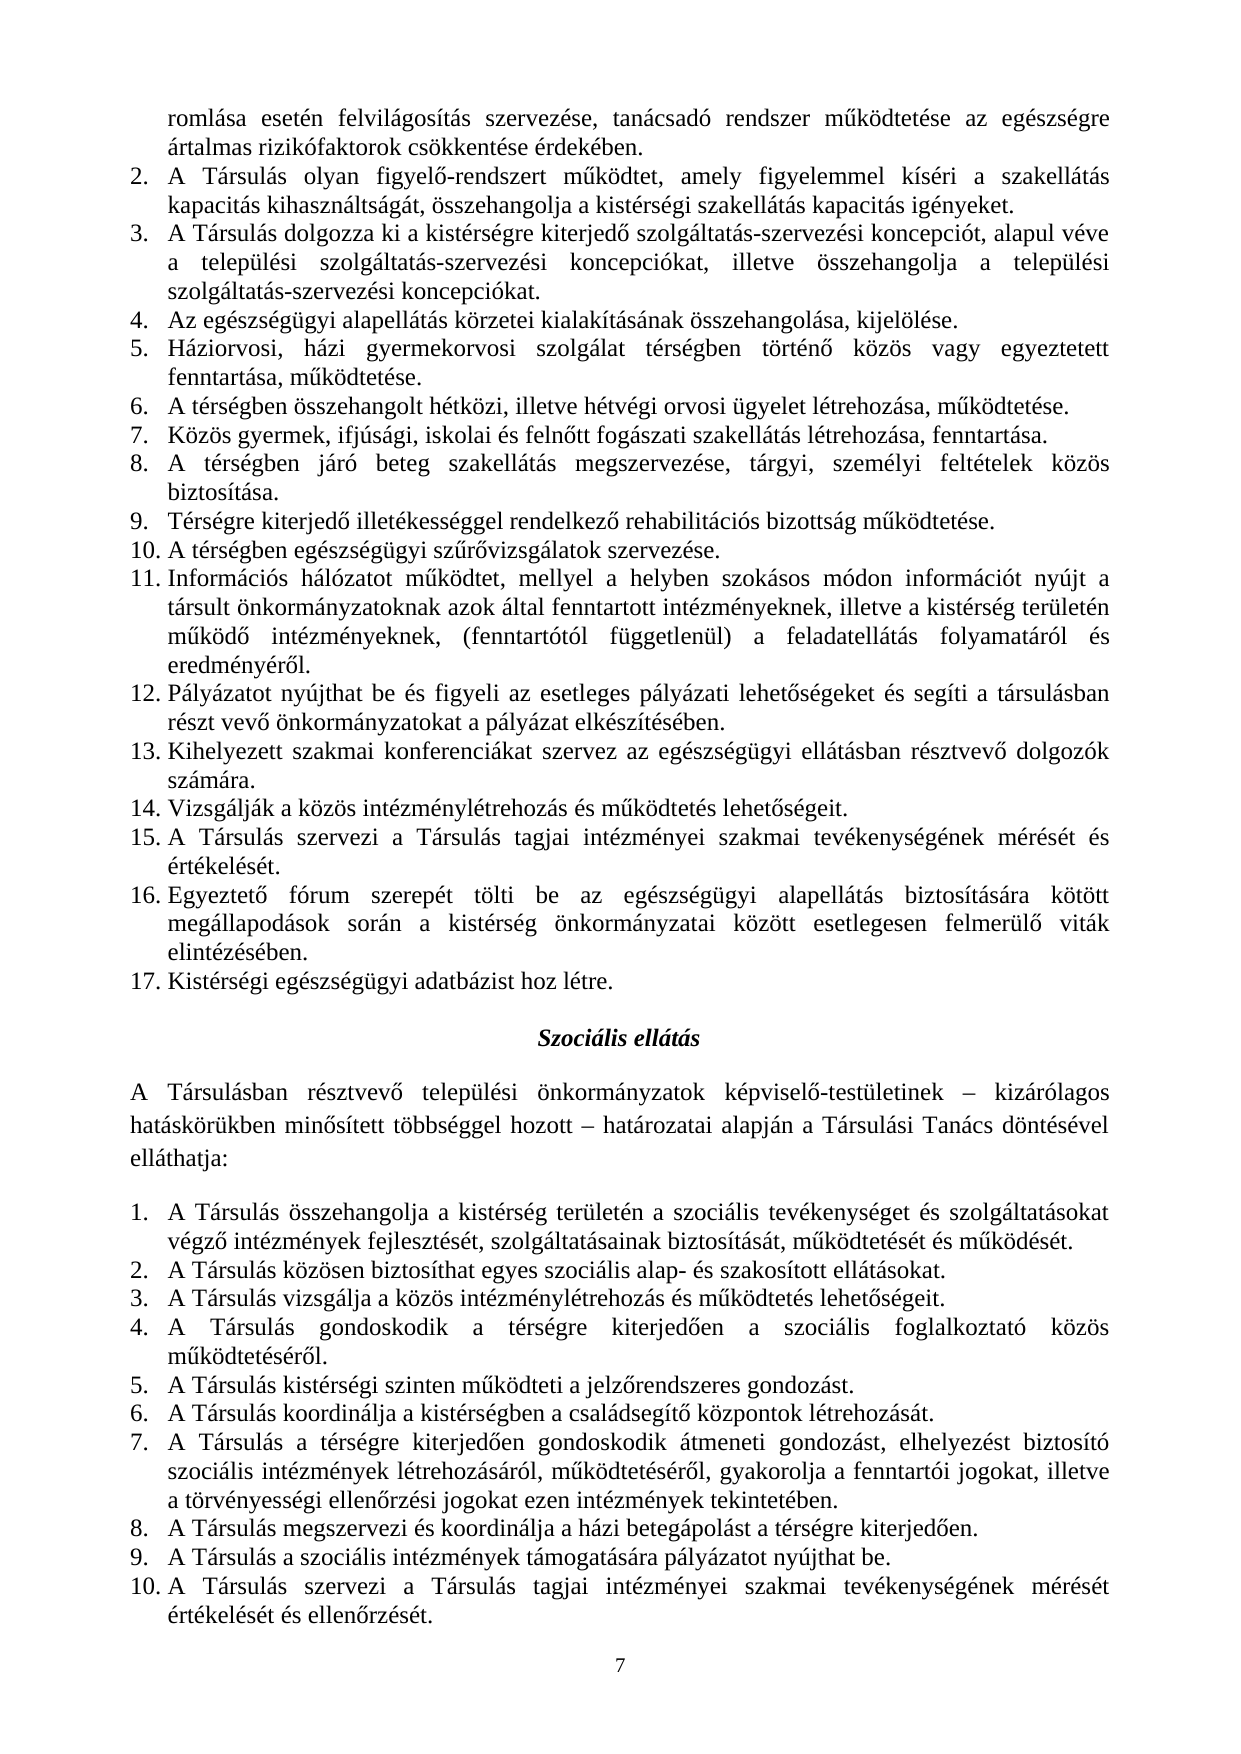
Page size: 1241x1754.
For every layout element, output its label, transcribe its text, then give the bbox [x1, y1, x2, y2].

list A Társulás összehangolja a kistérség területén a szociális tevékenységet és szolgáltatásokat végző intézmények fejlesztését, szolgáltatásainak biztosítását, működtetését és működését. [130, 1197, 1110, 1255]
text A Társulásban résztvevő települési önkormányzatok képviselő-testületinek – kizárólagos hatáskörükben minősített többséggel hozott – határozatai alapján a Társulási Tanács döntésével elláthatja: [130, 1077, 1110, 1172]
list Kihelyezett szakmai konferenciákat szervez az egészségügyi ellátásban résztvevő dolgozók számára. [130, 736, 1110, 793]
text Szociális ellátás [130, 1023, 1110, 1052]
list Egyeztető fórum szerepét tölti be az egészségügyi alapellátás biztosítására kötött megállapodások során a kistérség önkormányzatai között esetlegesen felmerülő viták elintézésében. [130, 880, 1110, 966]
list Információs hálózatot működtet, mellyel a helyben szokásos módon információt nyújt a társult önkormányzatoknak azok által fenntartott intézményeknek, illetve a kistérség területén működő intézményeknek, (fenntartótól függetlenül) a feladatellátás folyamatáról és eredményéről. [130, 563, 1110, 678]
list A Társulás szervezi a Társulás tagjai intézményei szakmai tevékenységének mérését értékelését és ellenőrzését. [130, 1571, 1110, 1628]
list A térségben járó beteg szakellátás megszervezése, tárgyi, személyi feltételek közös biztosítása. [130, 448, 1110, 506]
list A Társulás vizsgálja a közös intézménylétrehozás és működtetés lehetőségeit. [130, 1283, 1110, 1312]
list Kistérségi egészségügyi adatbázist hoz létre. [130, 966, 1110, 995]
list A Társulás szervezi a Társulás tagjai intézményei szakmai tevékenységének mérését és értékelését. [130, 822, 1110, 880]
list A Társulás a szociális intézmények támogatására pályázatot nyújthat be. [130, 1542, 1110, 1571]
list A Társulás a térségre kiterjedően gondoskodik átmeneti gondozást, elhelyezést biztosító szociális intézmények létrehozásáról, működtetéséről, gyakorolja a fenntartói jogokat, illetve a törvényességi ellenőrzési jogokat ezen intézmények tekintetében. [130, 1427, 1110, 1513]
list Vizsgálják a közös intézménylétrehozás és működtetés lehetőségeit. [130, 793, 1110, 822]
list Térségre kiterjedő illetékességgel rendelkező rehabilitációs bizottság működtetése. [130, 506, 1110, 535]
list Háziorvosi, házi gyermekorvosi szolgálat térségben történő közös vagy egyeztetett fenntartása, működtetése. [130, 333, 1110, 391]
list A Társulás közösen biztosíthat egyes szociális alap- és szakosított ellátásokat. [130, 1255, 1110, 1283]
list Közös gyermek, ifjúsági, iskolai és felnőtt fogászati szakellátás létrehozása, fenntartása. [130, 420, 1110, 448]
list A Társulás olyan figyelő-rendszert működtet, amely figyelemmel kíséri a szakellátás kapacitás kihasználtságát, összehangolja a kistérségi szakellátás kapacitás igényeket. [130, 161, 1110, 218]
list A térségben egészségügyi szűrővizsgálatok szervezése. [130, 535, 1110, 563]
list Az egészségügyi alapellátás körzetei kialakításának összehangolása, kijelölése. [130, 305, 1110, 333]
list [130, 103, 1110, 161]
list Pályázatot nyújthat be és figyeli az esetleges pályázati lehetőségeket és segíti a társulásban részt vevő önkormányzatokat a pályázat elkészítésében. [130, 678, 1110, 736]
list A Társulás koordinálja a kistérségben a családsegítő központok létrehozását. [130, 1398, 1110, 1427]
list A Társulás megszervezi és koordinálja a házi betegápolást a térségre kiterjedően. [130, 1513, 1110, 1542]
list A Társulás dolgozza ki a kistérségre kiterjedő szolgáltatás-szervezési koncepciót, alapul véve a települési szolgáltatás-szervezési koncepciókat, illetve összehangolja a települési szolgáltatás-szervezési koncepciókat. [130, 218, 1110, 305]
list A Társulás gondoskodik a térségre kiterjedően a szociális foglalkoztató közös működtetéséről. [130, 1312, 1110, 1370]
list A Társulás kistérségi szinten működteti a jelzőrendszeres gondozást. [130, 1370, 1110, 1398]
list A térségben összehangolt hétközi, illetve hétvégi orvosi ügyelet létrehozása, működtetése. [130, 391, 1110, 420]
